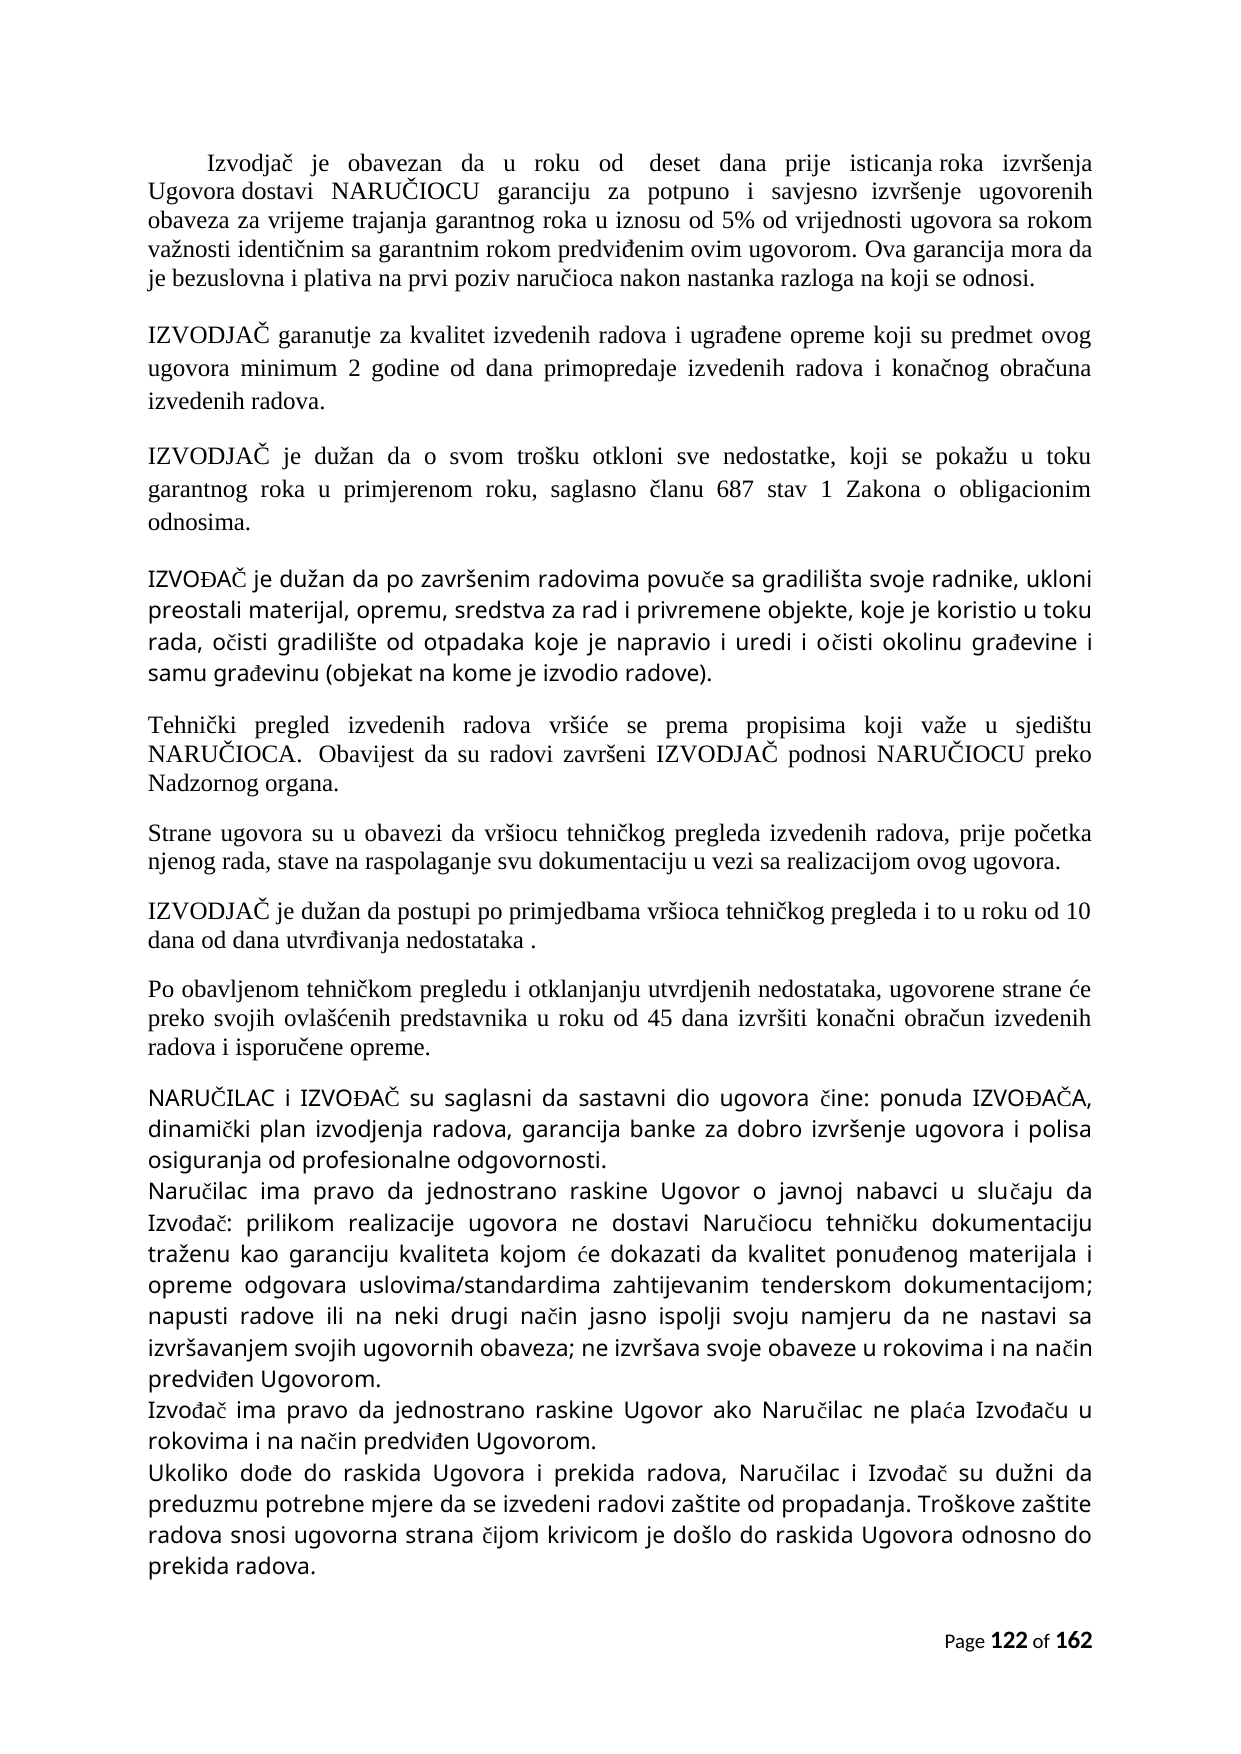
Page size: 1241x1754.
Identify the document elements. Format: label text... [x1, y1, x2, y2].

text Tehnički pregled izvedenih radova vršiće se prema propisima koji važe u sjedištu NARUČIOCA. Obavijest da su radovi završeni IZVODJAČ podnosi NARUČIOCU preko Nadzornog organa. [148, 711, 1093, 797]
text IZVODJAČ je dužan da o svom trošku otkloni sve nedostatke, koji se pokažu u toku garantnog roka u primjerenom roku, saglasno članu 687 stav 1 Zakona o obligacionim odnosima. [148, 441, 1093, 536]
text IZVOĐAČ je dužan da po završenim radovima povuče sa gradilišta svoje radnike, ukloni preostali materijal, opremu, sredstva za rad i privremene objekte, koje je koristio u toku rada, očisti gradilište od otpadaka koje je napravio i uredi i očisti okolinu građevine i samu građevinu (objekat na kome je izvodio radove). [148, 563, 1093, 688]
text Izvodjač je obavezan da u roku od deset dana prije isticanja roka izvršenja Ugovora dostavi NARUČIOCU garanciju za potpuno i savjesno izvršenje ugovorenih obaveza za vrijeme trajanja garantnog roka u iznosu od 5% od vrijednosti ugovora sa rokom važnosti identičnim sa garantnim rokom predviđenim ovim ugovorom. Ova garancija mora da je bezuslovna i plativa na prvi poziv naručioca nakon nastanka razloga na koji se odnosi. [148, 148, 1093, 291]
text Po obavljenom tehničkom pregledu i otklanjanju utvrdjenih nedostataka, ugovorene strane će preko svojih ovlašćenih predstavnika u roku od 45 dana izvršiti konačni obračun izvedenih radova i isporučene opreme. [148, 974, 1093, 1061]
text IZVODJAČ je dužan da postupi po primjedbama vršioca tehničkog pregleda i to u roku od 10 dana od dana utvrđivanja nedostataka . [148, 896, 1093, 953]
text Naručilac ima pravo da jednostrano raskine Ugovor o javnoj nabavci u slučaju da Izvođač: prilikom realizacije ugovora ne dostavi Naručiocu tehničku dokumentaciju traženu kao garanciju kvaliteta kojom će dokazati da kvalitet ponuđenog materijala i opreme odgovara uslovima/standardima zahtijevanim tenderskom dokumentacijom; napusti radove ili na neki drugi način jasno ispolji svoju namjeru da ne nastavi sa izvršavanjem svojih ugovornih obaveza; ne izvršava svoje obaveze u rokovima i na način predviđen Ugovorom. [148, 1175, 1093, 1394]
text Strane ugovora su u obavezi da vršiocu tehničkog pregleda izvedenih radova, prije početka njenog rada, stave na raspolaganje svu dokumentaciju u vezi sa realizacijom ovog ugovora. [148, 818, 1093, 875]
text Izvođač ima pravo da jednostrano raskine Ugovor ako Naručilac ne plaća Izvođaču u rokovima i na način predviđen Ugovorom. [148, 1394, 1093, 1456]
text NARUČILAC i IZVOĐAČ su saglasni da sastavni dio ugovora čine: ponuda IZVOĐAČA, dinamički plan izvodjenja radova, garancija banke za dobro izvršenje ugovora i polisa osiguranja od profesionalne odgovornosti. [148, 1081, 1093, 1175]
text Ukoliko dođe do raskida Ugovora i prekida radova, Naručilac i Izvođač su dužni da preduzmu potrebne mjere da se izvedeni radovi zaštite od propadanja. Troškove zaštite radova snosi ugovorna strana čijom krivicom je došlo do raskida Ugovora odnosno do prekida radova. [148, 1456, 1093, 1581]
text IZVODJAČ garanutje za kvalitet izvedenih radova i ugrađene opreme koji su predmet ovog ugovora minimum 2 godine od dana primopredaje izvedenih radova i konačnog obračuna izvedenih radova. [148, 320, 1093, 415]
